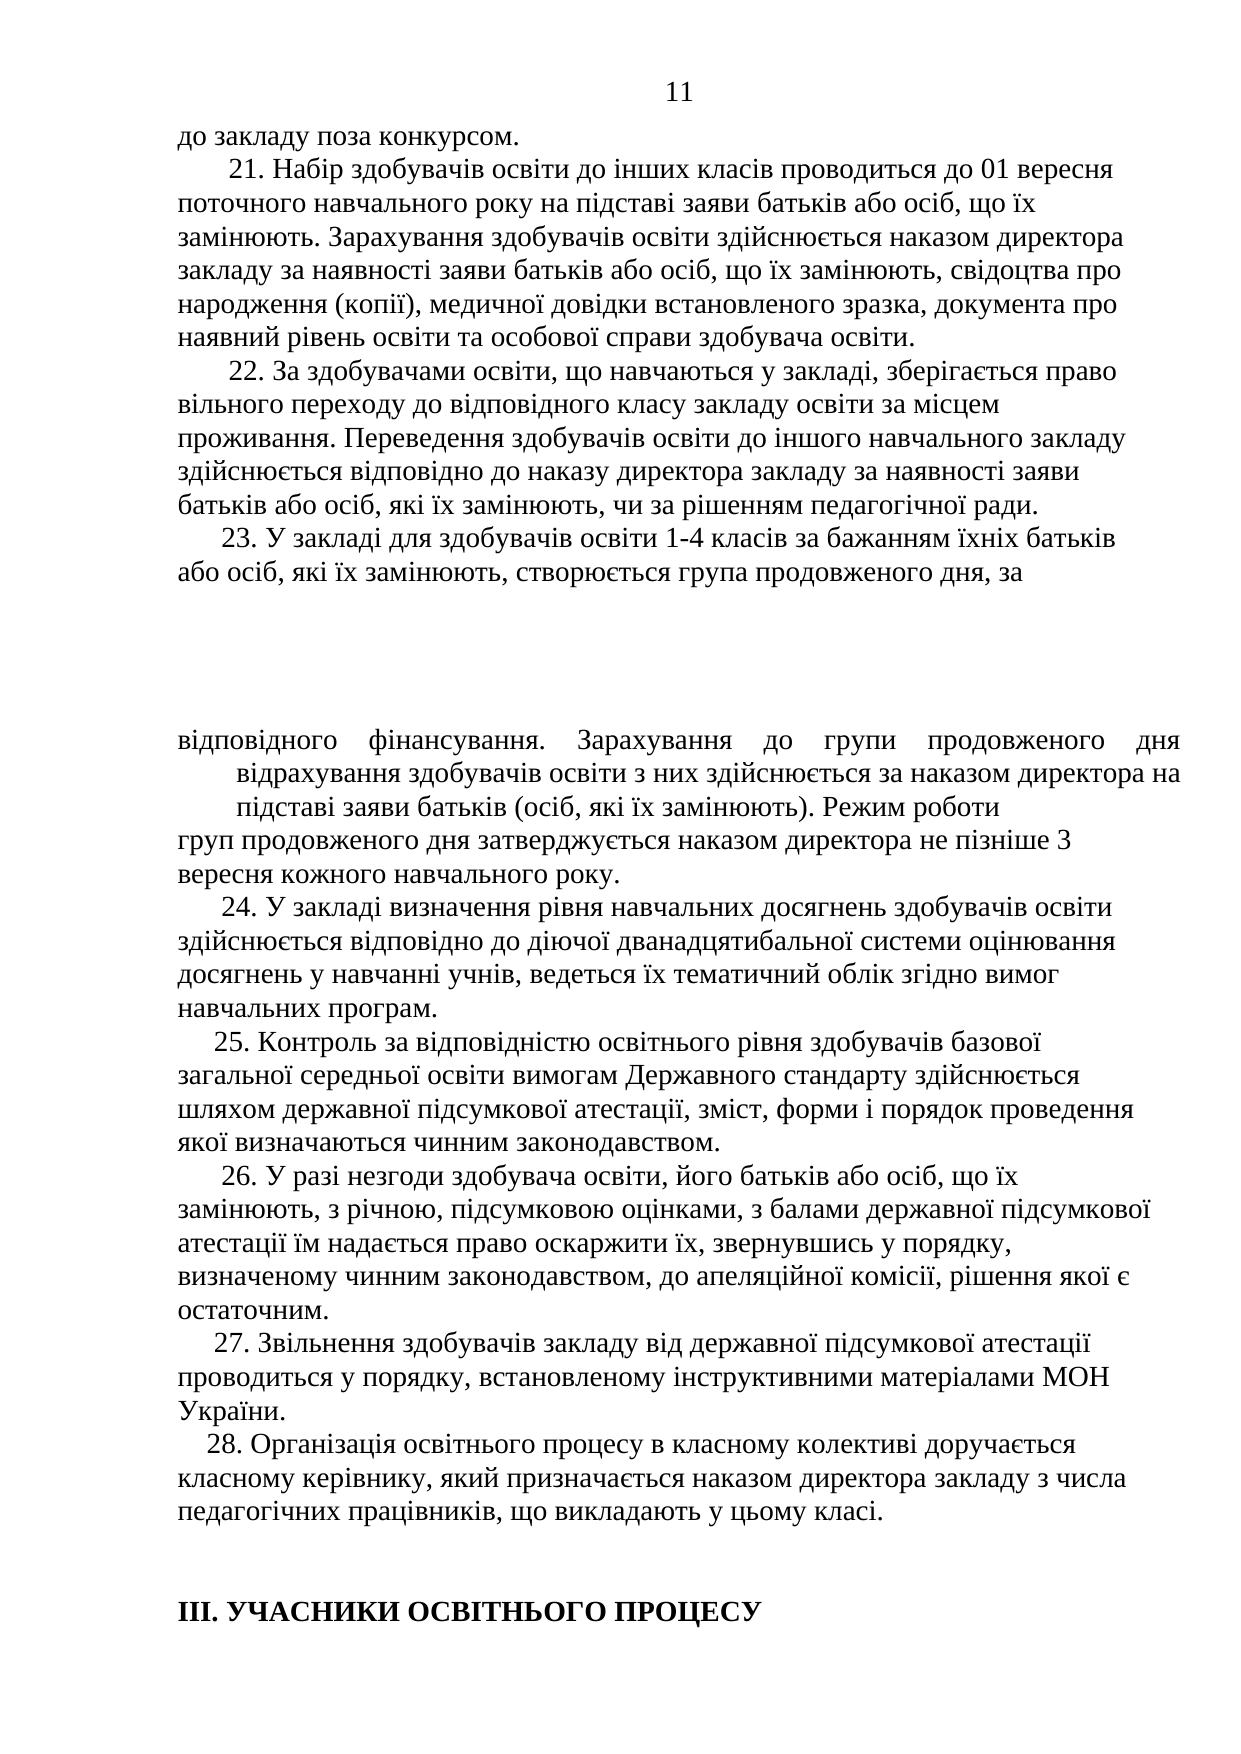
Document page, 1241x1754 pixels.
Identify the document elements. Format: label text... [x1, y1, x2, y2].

text здійснюється відповідно до діючої дванадцятибальної системи оцінювання [177, 923, 1181, 957]
text 22. За здобувачами освіти, що навчаються у закладі, зберігається право [177, 353, 1181, 386]
text 21. Набір здобувачів освіти до інших класів проводиться до 01 вересня [177, 152, 1181, 185]
text остаточним. [177, 1292, 1181, 1326]
text 26. У разі незгоди здобувача освіти, його батьків або осіб, що їх [177, 1158, 1181, 1191]
text або осіб, які їх замінюють, створюється група продовженого дня, за [177, 554, 1181, 588]
text 24. У закладі визначення рівня навчальних досягнень здобувачів освіти [177, 889, 1181, 923]
text педагогічних працівників, що викладають у цьому класі. [177, 1493, 1181, 1527]
text 27. Звільнення здобувачів закладу від державної підсумкової атестації [177, 1326, 1181, 1359]
text 28. Організація освітнього процесу в класному колективі доручається [177, 1426, 1181, 1460]
text класному керівнику, який призначається наказом директора закладу з числа [177, 1460, 1181, 1493]
text закладу за наявності заяви батьків або осіб, що їх замінюють, свідоцтва про [177, 252, 1181, 286]
text якої визначаються чинним законодавством. [177, 1124, 1181, 1158]
text вересня кожного навчального року. [177, 856, 1181, 889]
text груп продовженого дня затверджується наказом директора не пізніше 3 [177, 822, 1181, 856]
text шляхом державної підсумкової атестації, зміст, форми і порядок проведення [177, 1091, 1181, 1124]
text наявний рівень освіти та особової справи здобувача освіти. [177, 319, 1181, 353]
text 23. У закладі для здобувачів освіти 1-4 класів за бажанням їхніх батьків [177, 521, 1181, 554]
text вільного переходу до відповідного класу закладу освіти за місцем [177, 386, 1181, 420]
text замінюють, з річною, підсумковою оцінками, з балами державної підсумкової [177, 1191, 1181, 1225]
text України. [177, 1393, 1181, 1426]
text поточного навчального року на підставі заяви батьків або осіб, що їх [177, 185, 1181, 219]
text проводиться у порядку, встановленому інструктивними матеріалами МОН [177, 1359, 1181, 1393]
text ІІІ. УЧАСНИКИ ОСВІТНЬОГО ПРОЦЕСУ [177, 1594, 1181, 1627]
text народження (копії), медичної довідки встановленого зразка, документа про [177, 286, 1181, 319]
text навчальних програм. [177, 990, 1181, 1024]
text визначеному чинним законодавством, до апеляційної комісії, рішення якої є [177, 1258, 1181, 1292]
text відповідного фінансування. Зарахування до групи продовженого дня відрахування здобувачів освіти з них здійснюється за наказом директора на підставі заяви батьків (осіб, які їх замінюють). Режим роботи [177, 722, 1181, 822]
text замінюють. Зарахування здобувачів освіти здійснюється наказом директора [177, 219, 1181, 252]
text атестації їм надається право оскаржити їх, звернувшись у порядку, [177, 1225, 1181, 1258]
text загальної середньої освіти вимогам Державного стандарту здійснюється [177, 1057, 1181, 1091]
text здійснюється відповідно до наказу директора закладу за наявності заяви [177, 453, 1181, 487]
text проживання. Переведення здобувачів освіти до іншого навчального закладу [177, 420, 1181, 453]
text до закладу поза конкурсом. [177, 118, 1181, 152]
text 25. Контроль за відповідністю освітнього рівня здобувачів базової [177, 1024, 1181, 1057]
text батьків або осіб, які їх замінюють, чи за рішенням педагогічної ради. [177, 487, 1181, 521]
text досягнень у навчанні учнів, ведеться їх тематичний облік згідно вимог [177, 957, 1181, 990]
